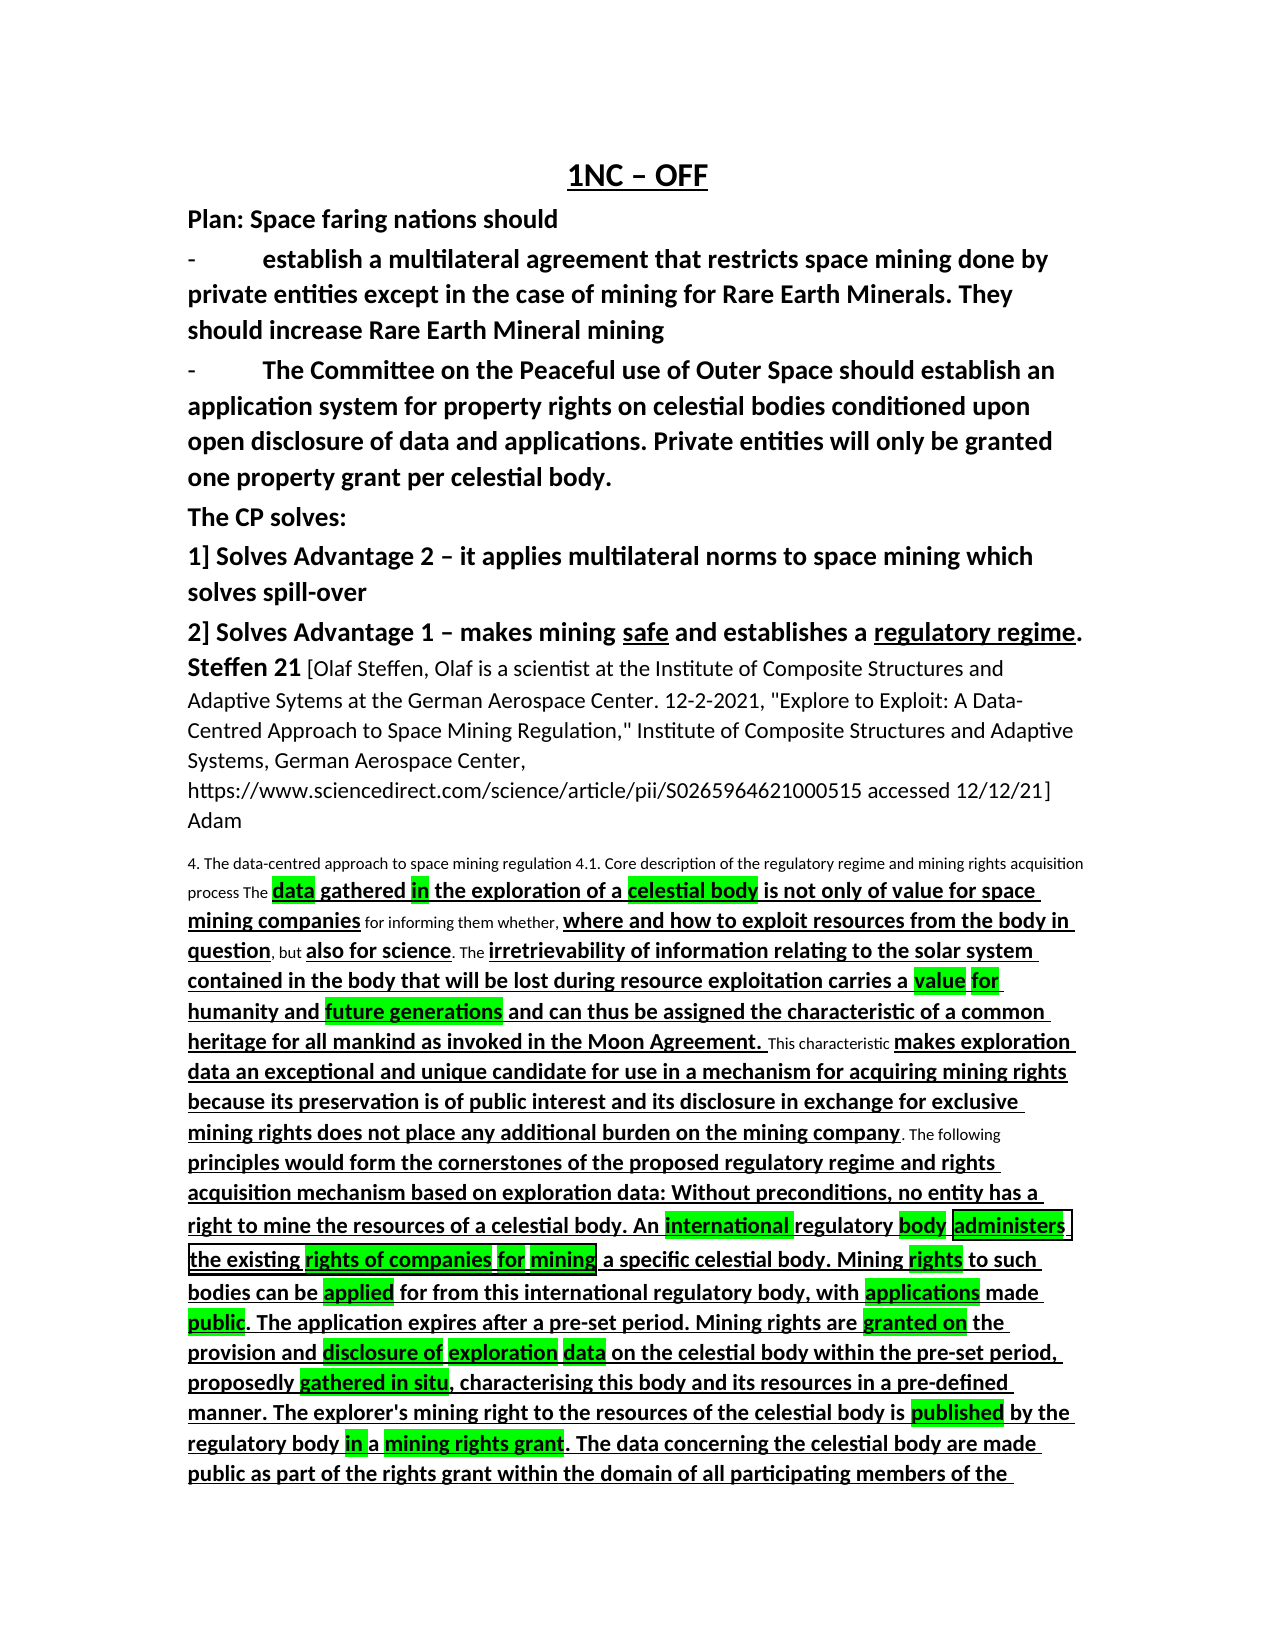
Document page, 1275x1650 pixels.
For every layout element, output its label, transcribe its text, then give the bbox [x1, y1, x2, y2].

subtitle The Committee on the Peaceful use of Outer Space should establish an application system for property rights on celestial bodies conditioned upon open disclosure of data and applications. Private entities will only be granted one property grant per celestial body. [187, 353, 1087, 493]
subtitle 1NC – OFF [187, 154, 1087, 195]
subtitle 1] Solves Advantage 2 – it applies multilateral norms to space mining which solves spill-over [187, 539, 1087, 608]
subtitle The CP solves: [187, 500, 1087, 533]
subtitle 2] Solves Advantage 1 – makes mining safe and establishes a regulatory regime. [187, 615, 1087, 648]
subtitle establish a multilateral agreement that restricts space mining done by private entities except in the case of mining for Rare Earth Minerals. They should increase Rare Earth Mineral mining [187, 242, 1087, 346]
subtitle Plan: Space faring nations should [187, 202, 1087, 235]
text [187, 853, 1087, 1487]
text Steffen 21 [Olaf Steffen, Olaf is a scientist at the Institute of Composite Structures and Adaptive Sytems at the German Aerospace Center. 12-2-2021, "Explore to Exploit: A Data-Centred Approach to Space Mining Regulation," Institute of Composite Structures and Adaptive Systems, German Aerospace Center, https://www.sciencedirect.com/science/article/pii/S0265964621000515 accessed 12/12/21] Adam [187, 651, 1087, 835]
